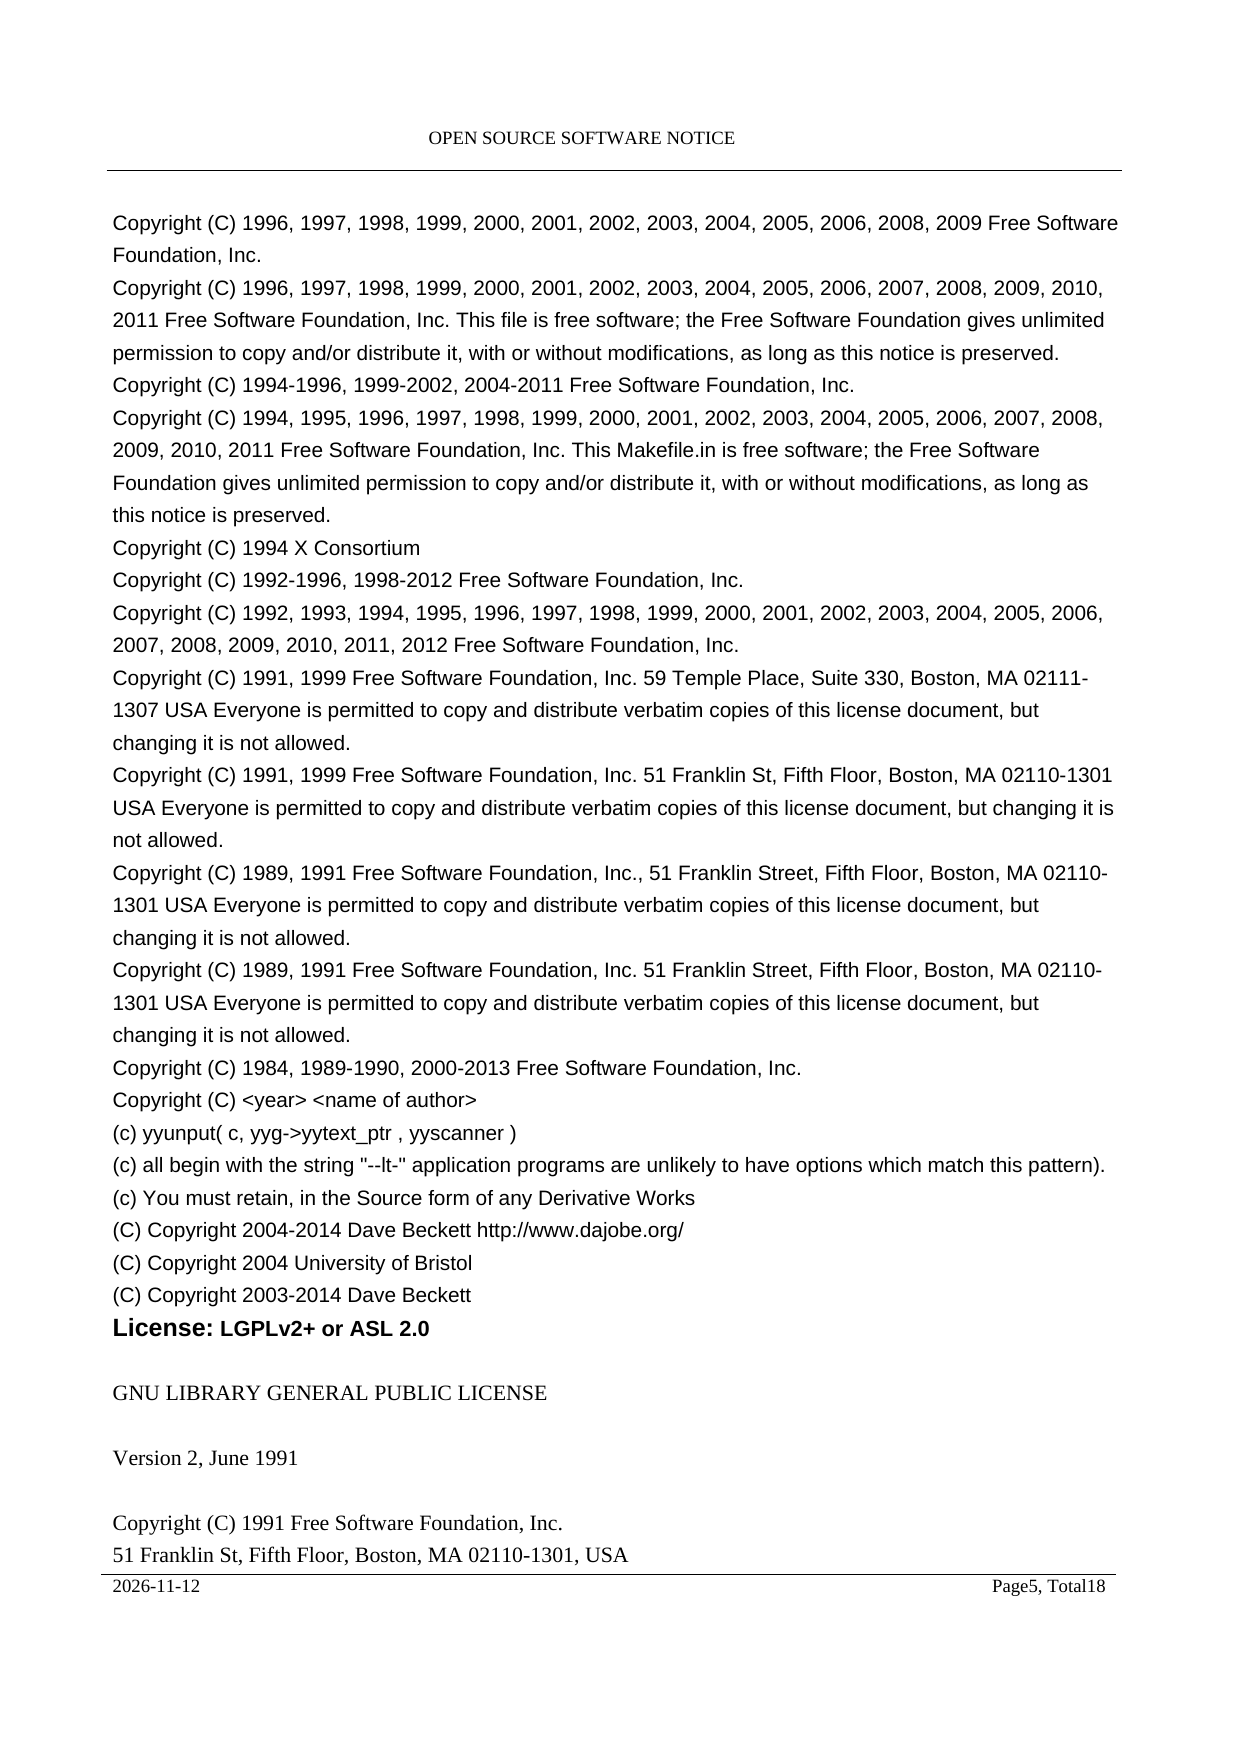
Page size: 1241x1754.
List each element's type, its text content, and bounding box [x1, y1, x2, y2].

text Copyright (C) 1994, 1995, 1996, 1997, 1998, 1999, 2000, 2001, 2002, 2003, 2004, 2005, 2006, 2007, 2008, 2009, 2010, 2011 Free Software Foundation, Inc. This Makefile.in is free software; the Free Software Foundation gives unlimited permission to copy and/or distribute it, with or without modifications, as long as this notice is preserved. [112, 401, 1128, 531]
text (c) You must retain, in the Source form of any Derivative Works [112, 1181, 1128, 1214]
text Copyright (C) <year> <name of author> [112, 1084, 1128, 1116]
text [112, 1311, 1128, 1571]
text Copyright (C) 1992-1996, 1998-2012 Free Software Foundation, Inc. [112, 564, 1128, 596]
text Copyright (C) 1989, 1991 Free Software Foundation, Inc., 51 Franklin Street, Fifth Floor, Boston, MA 02110-1301 USA Everyone is permitted to copy and distribute verbatim copies of this license document, but changing it is not allowed. [112, 856, 1128, 954]
text (C) Copyright 2003-2014 Dave Beckett [112, 1279, 1128, 1311]
text (c) all begin with the string "--lt-" application programs are unlikely to have options which match this pattern). [112, 1149, 1128, 1181]
text Copyright (C) 1994 X Consortium [112, 531, 1128, 564]
text Copyright (C) 1996, 1997, 1998, 1999, 2000, 2001, 2002, 2003, 2004, 2005, 2006, 2007, 2008, 2009, 2010, 2011 Free Software Foundation, Inc. This file is free software; the Free Software Foundation gives unlimited permission to copy and/or distribute it, with or without modifications, as long as this notice is preserved. [112, 271, 1128, 369]
text Copyright (C) 1989, 1991 Free Software Foundation, Inc. 51 Franklin Street, Fifth Floor, Boston, MA 02110-1301 USA Everyone is permitted to copy and distribute verbatim copies of this license document, but changing it is not allowed. [112, 954, 1128, 1051]
text Copyright (C) 1992, 1993, 1994, 1995, 1996, 1997, 1998, 1999, 2000, 2001, 2002, 2003, 2004, 2005, 2006, 2007, 2008, 2009, 2010, 2011, 2012 Free Software Foundation, Inc. [112, 596, 1128, 661]
text (c) yyunput( c, yyg->yytext_ptr , yyscanner ) [112, 1116, 1128, 1149]
text (C) Copyright 2004-2014 Dave Beckett http://www.dajobe.org/ [112, 1214, 1128, 1246]
text (C) Copyright 2004 University of Bristol [112, 1246, 1128, 1279]
text Copyright (C) 1996, 1997, 1998, 1999, 2000, 2001, 2002, 2003, 2004, 2005, 2006, 2008, 2009 Free Software Foundation, Inc. [112, 206, 1128, 271]
text Copyright (C) 1991, 1999 Free Software Foundation, Inc. 51 Franklin St, Fifth Floor, Boston, MA 02110-1301 USA Everyone is permitted to copy and distribute verbatim copies of this license document, but changing it is not allowed. [112, 759, 1128, 856]
text Copyright (C) 1994-1996, 1999-2002, 2004-2011 Free Software Foundation, Inc. [112, 369, 1128, 401]
text Copyright (C) 1991, 1999 Free Software Foundation, Inc. 59 Temple Place, Suite 330, Boston, MA 02111-1307 USA Everyone is permitted to copy and distribute verbatim copies of this license document, but changing it is not allowed. [112, 661, 1128, 759]
text Copyright (C) 1984, 1989-1990, 2000-2013 Free Software Foundation, Inc. [112, 1051, 1128, 1084]
